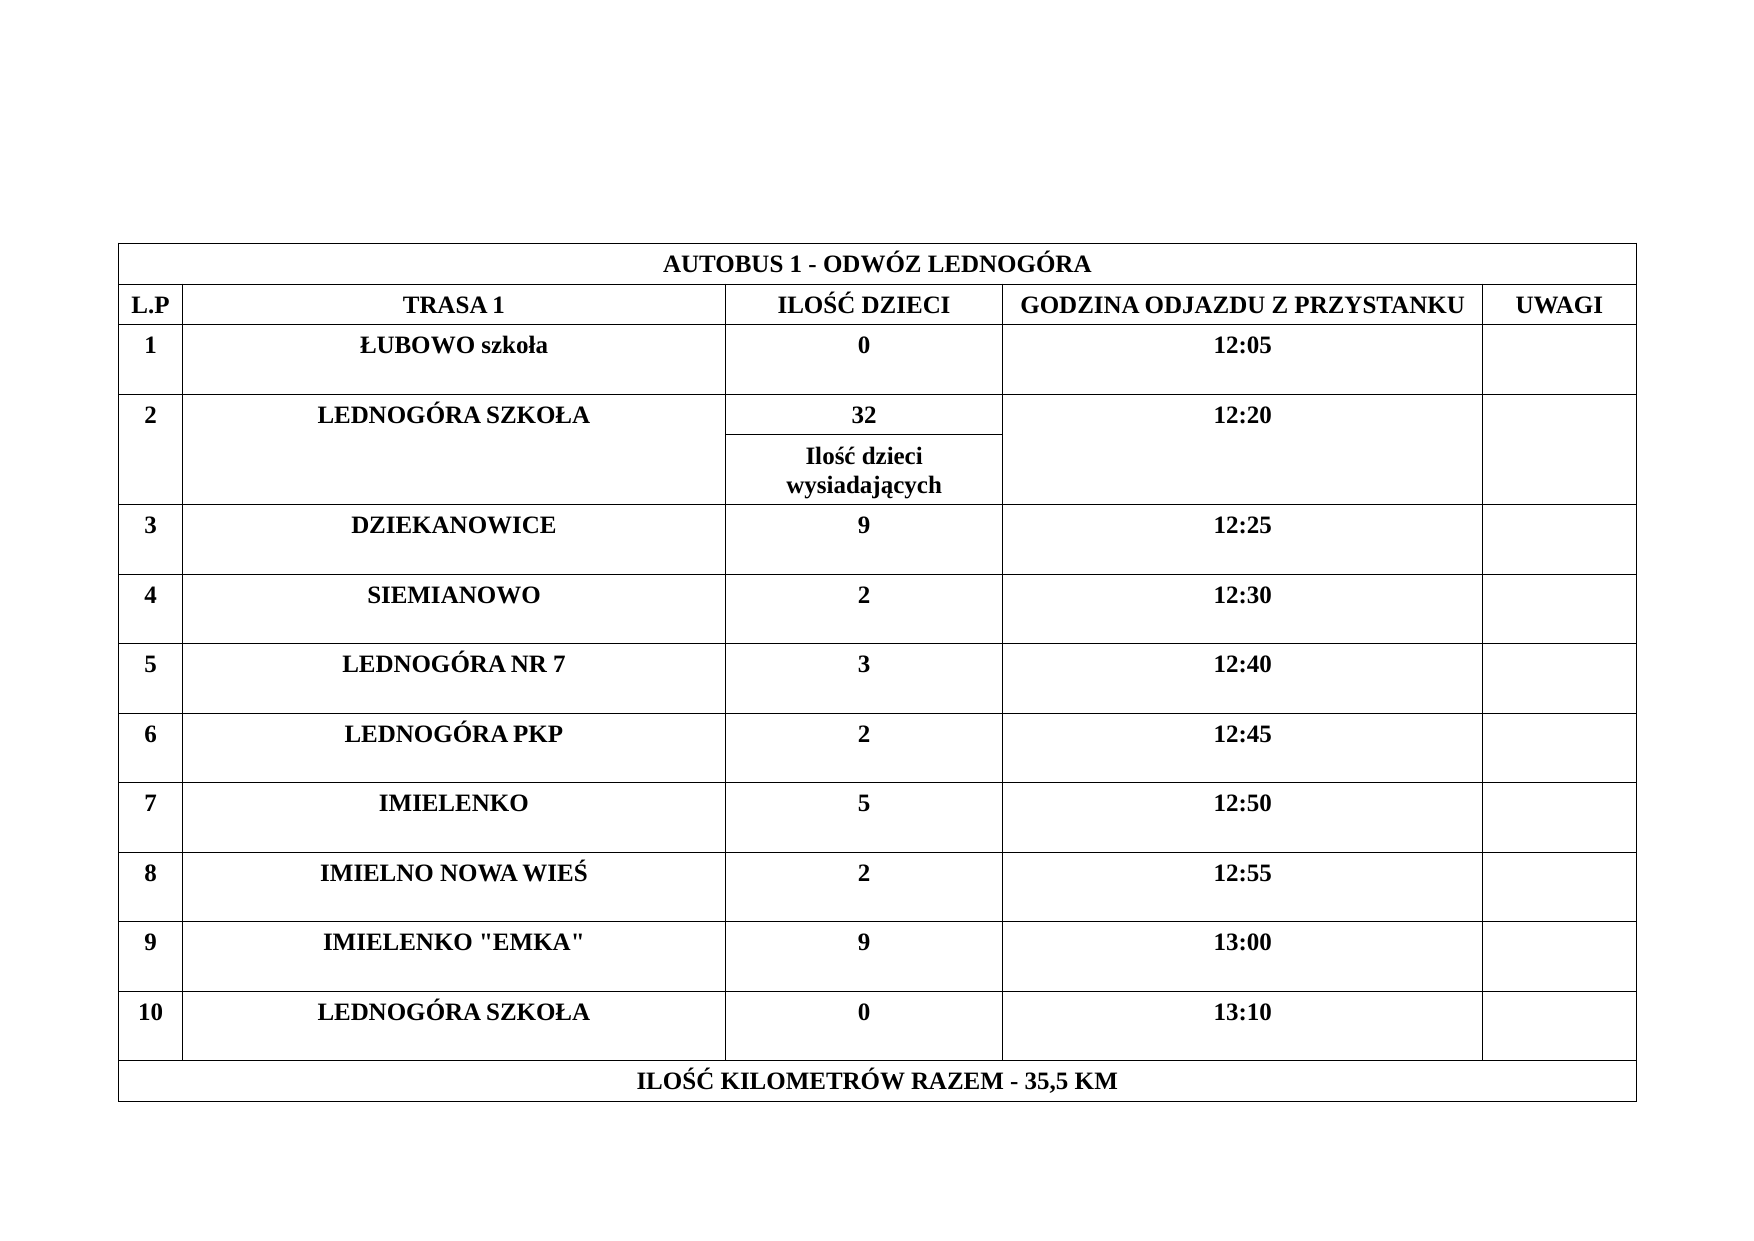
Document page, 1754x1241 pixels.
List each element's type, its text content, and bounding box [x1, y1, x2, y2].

table_cell 0 [726, 325, 1002, 394]
table_header AUTOBUS 1 - ODWÓZ LEDNOGÓRA [119, 244, 1636, 283]
table_cell ŁUBOWO szkoła [183, 325, 725, 394]
table_cell 12:45 [1003, 714, 1482, 782]
table_cell UWAGI [1483, 285, 1636, 324]
table_cell 6 [119, 714, 182, 782]
table_cell L.P [119, 285, 182, 324]
table_cell 2 [726, 575, 1002, 643]
table_cell GODZINA ODJAZDU Z PRZYSTANKU [1003, 285, 1482, 324]
table_cell [1483, 922, 1636, 991]
table_cell [1483, 575, 1636, 643]
table_cell ILOŚĆ DZIECI [726, 285, 1002, 324]
table_cell 12:05 [1003, 325, 1482, 394]
table_cell 2 [726, 714, 1002, 782]
table_cell [1483, 644, 1636, 713]
table_cell 7 [119, 783, 182, 852]
table_cell 12:20 [1003, 395, 1482, 504]
table_cell [1483, 783, 1636, 852]
table_cell 10 [119, 992, 182, 1060]
table_cell IMIELENKO [183, 783, 725, 852]
table_cell [1483, 714, 1636, 782]
table_cell 3 [726, 644, 1002, 713]
table_cell 8 [119, 853, 182, 921]
table_cell [1483, 992, 1636, 1060]
table_cell 2 [726, 853, 1002, 921]
table_cell LEDNOGÓRA SZKOŁA [183, 395, 725, 504]
table_cell LEDNOGÓRA NR 7 [183, 644, 725, 713]
table_cell Ilość dzieci wysiadających [726, 435, 1002, 504]
table_cell 13:10 [1003, 992, 1482, 1060]
table_cell 2 [119, 395, 182, 504]
table_cell 12:50 [1003, 783, 1482, 852]
table_cell 12:55 [1003, 853, 1482, 921]
table_cell 4 [119, 575, 182, 643]
table_cell 12:30 [1003, 575, 1482, 643]
table_cell 32 [726, 395, 1002, 434]
table_cell SIEMIANOWO [183, 575, 725, 643]
table_cell 12:25 [1003, 505, 1482, 574]
table_cell [1483, 395, 1636, 504]
table_cell 9 [726, 922, 1002, 991]
table_cell 5 [119, 644, 182, 713]
table_cell [1483, 853, 1636, 921]
table_cell 9 [726, 505, 1002, 574]
table_cell 3 [119, 505, 182, 574]
table_cell 0 [726, 992, 1002, 1060]
table_cell 9 [119, 922, 182, 991]
table_cell [1483, 325, 1636, 394]
table_cell 12:40 [1003, 644, 1482, 713]
table_cell LEDNOGÓRA SZKOŁA [183, 992, 725, 1060]
table_cell 13:00 [1003, 922, 1482, 991]
table_cell [1483, 505, 1636, 574]
table_cell 5 [726, 783, 1002, 852]
table_cell DZIEKANOWICE [183, 505, 725, 574]
table_cell LEDNOGÓRA PKP [183, 714, 725, 782]
table_cell 1 [119, 325, 182, 394]
table_cell IMIELENKO "EMKA" [183, 922, 725, 991]
table_cell TRASA 1 [183, 285, 725, 324]
table_cell IMIELNO NOWA WIEŚ [183, 853, 725, 921]
table_cell ILOŚĆ KILOMETRÓW RAZEM - 35,5 KM [119, 1061, 1636, 1101]
